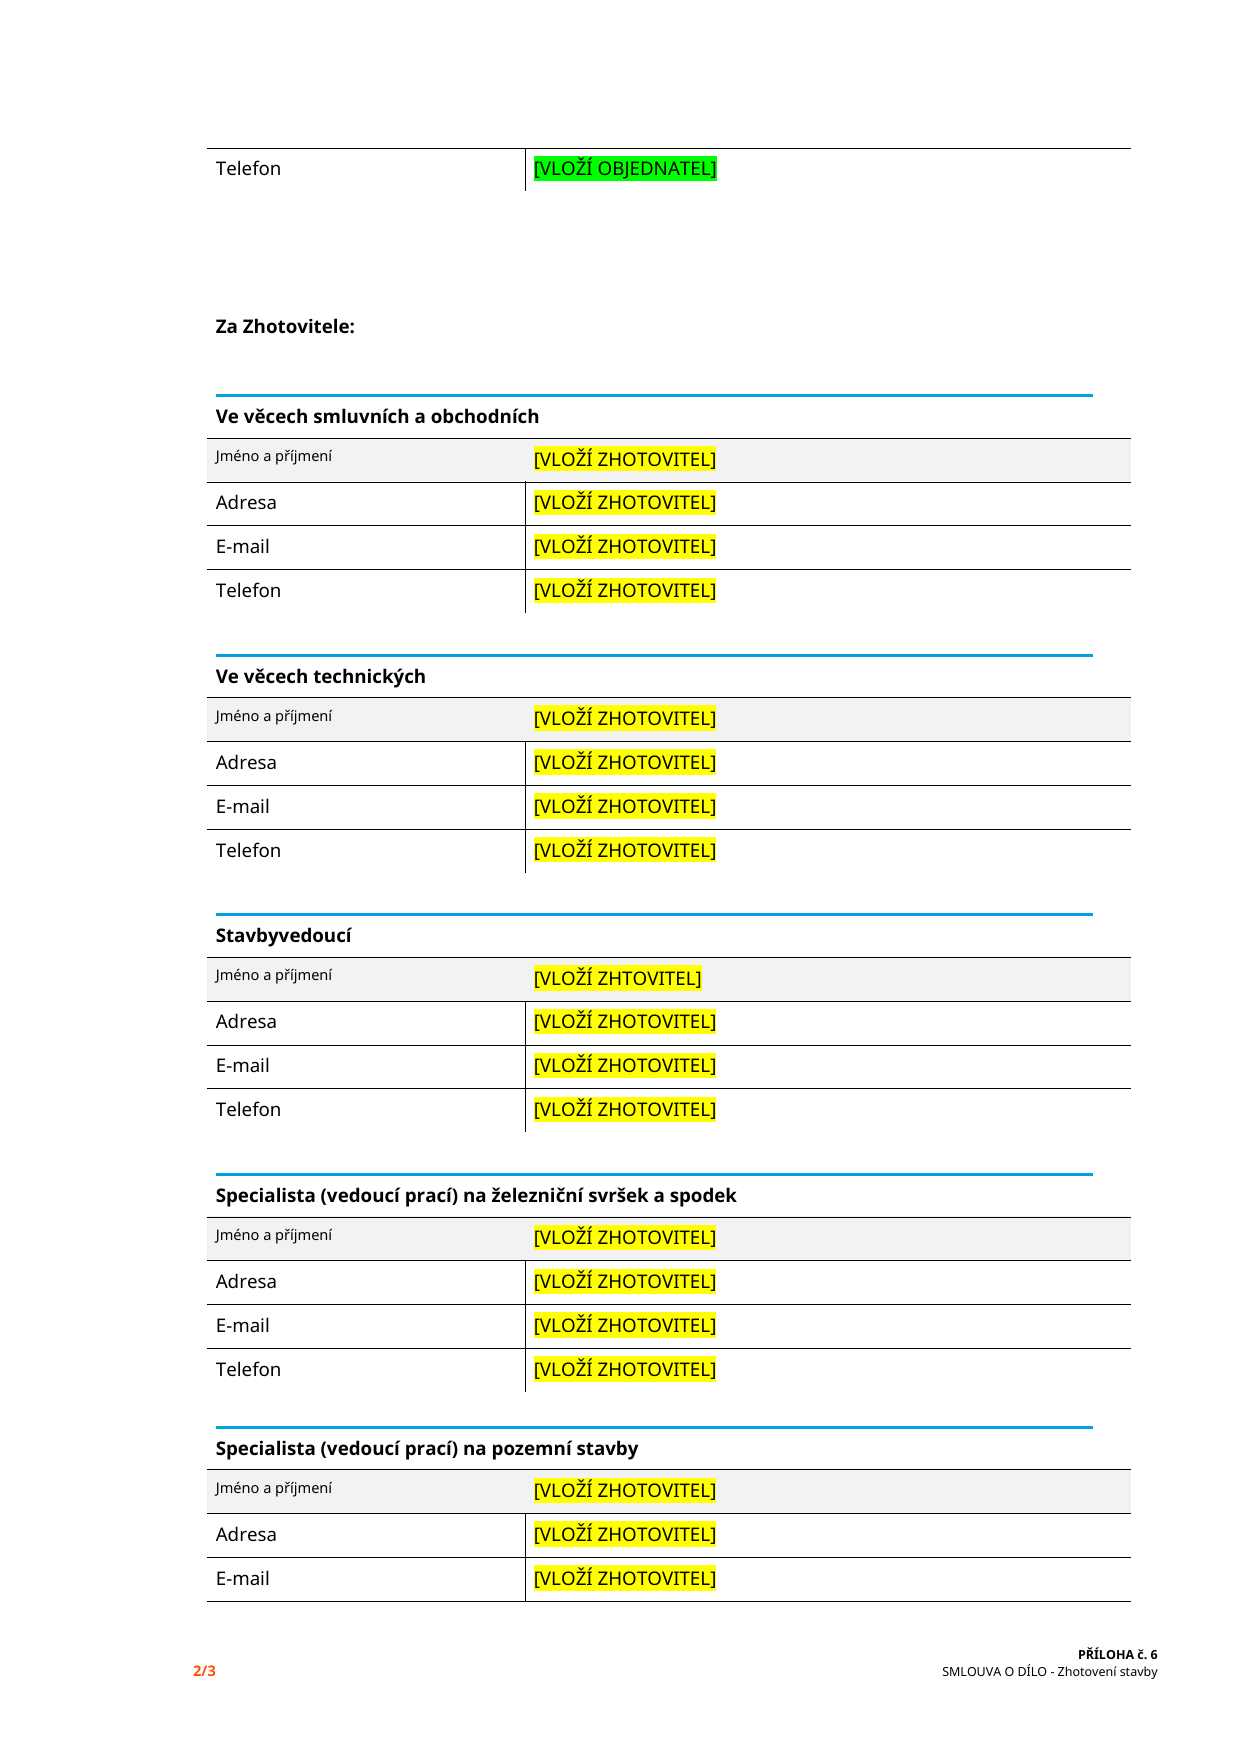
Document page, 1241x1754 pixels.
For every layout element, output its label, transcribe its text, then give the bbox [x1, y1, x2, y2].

table_header Jméno a příjmení [207, 1218, 526, 1260]
table_cell [VLOŽÍ ZHOTOVITEL] [526, 830, 1131, 873]
table_cell Telefon [207, 570, 525, 613]
table_header [VLOŽÍ ZHTOVITEL] [526, 958, 1131, 1001]
table_cell [VLOŽÍ ZHOTOVITEL] [526, 1002, 1131, 1044]
table_cell E-mail [207, 1305, 525, 1348]
table_header Jméno a příjmení [207, 958, 526, 1001]
table_header [VLOŽÍ ZHOTOVITEL] [526, 1218, 1131, 1260]
table_header [VLOŽÍ ZHOTOVITEL] [526, 698, 1131, 741]
text Stavbyvedoucí [216, 916, 1093, 948]
table_cell [VLOŽÍ ZHOTOVITEL] [526, 1514, 1131, 1557]
table_header Jméno a příjmení [207, 698, 526, 741]
table_cell [VLOŽÍ ZHOTOVITEL] [526, 1558, 1131, 1601]
table_cell Adresa [207, 742, 525, 785]
table_cell Adresa [207, 483, 525, 525]
text Specialista (vedoucí prací) na pozemní stavby [216, 1429, 1093, 1461]
table_cell E-mail [207, 786, 525, 829]
table_cell [VLOŽÍ ZHOTOVITEL] [526, 1261, 1131, 1304]
table_cell [VLOŽÍ ZHOTOVITEL] [526, 570, 1131, 613]
table_cell Telefon [207, 1089, 525, 1132]
table_header Jméno a příjmení [207, 1470, 526, 1513]
table_cell Adresa [207, 1261, 525, 1304]
table_cell [VLOŽÍ ZHOTOVITEL] [526, 1349, 1131, 1392]
table_header [VLOŽÍ ZHOTOVITEL] [526, 1470, 1131, 1513]
table_cell Adresa [207, 1002, 525, 1044]
table_cell [VLOŽÍ ZHOTOVITEL] [526, 742, 1131, 785]
table_cell Telefon [207, 830, 525, 873]
table_cell Telefon [207, 149, 525, 191]
table_cell E-mail [207, 1558, 525, 1601]
table_header [VLOŽÍ ZHOTOVITEL] [526, 439, 1131, 481]
table_cell Adresa [207, 1514, 525, 1557]
table_cell [VLOŽÍ ZHOTOVITEL] [526, 786, 1131, 829]
text Za Zhotovitele: [216, 313, 1093, 338]
table_cell [VLOŽÍ ZHOTOVITEL] [526, 1046, 1131, 1088]
table_cell [VLOŽÍ ZHOTOVITEL] [526, 1305, 1131, 1348]
table_cell E-mail [207, 1046, 525, 1088]
table_cell [VLOŽÍ OBJEDNATEL] [526, 149, 1131, 191]
text Ve věcech smluvních a obchodních [216, 397, 1093, 429]
table_header Jméno a příjmení [207, 439, 526, 481]
table_cell [VLOŽÍ ZHOTOVITEL] [526, 1089, 1131, 1132]
table_cell E-mail [207, 526, 525, 569]
table_cell Telefon [207, 1349, 525, 1392]
text Ve věcech technických [216, 657, 1093, 688]
table_cell [VLOŽÍ ZHOTOVITEL] [526, 483, 1131, 525]
table_cell [VLOŽÍ ZHOTOVITEL] [526, 526, 1131, 569]
text Specialista (vedoucí prací) na železniční svršek a spodek [216, 1176, 1093, 1208]
